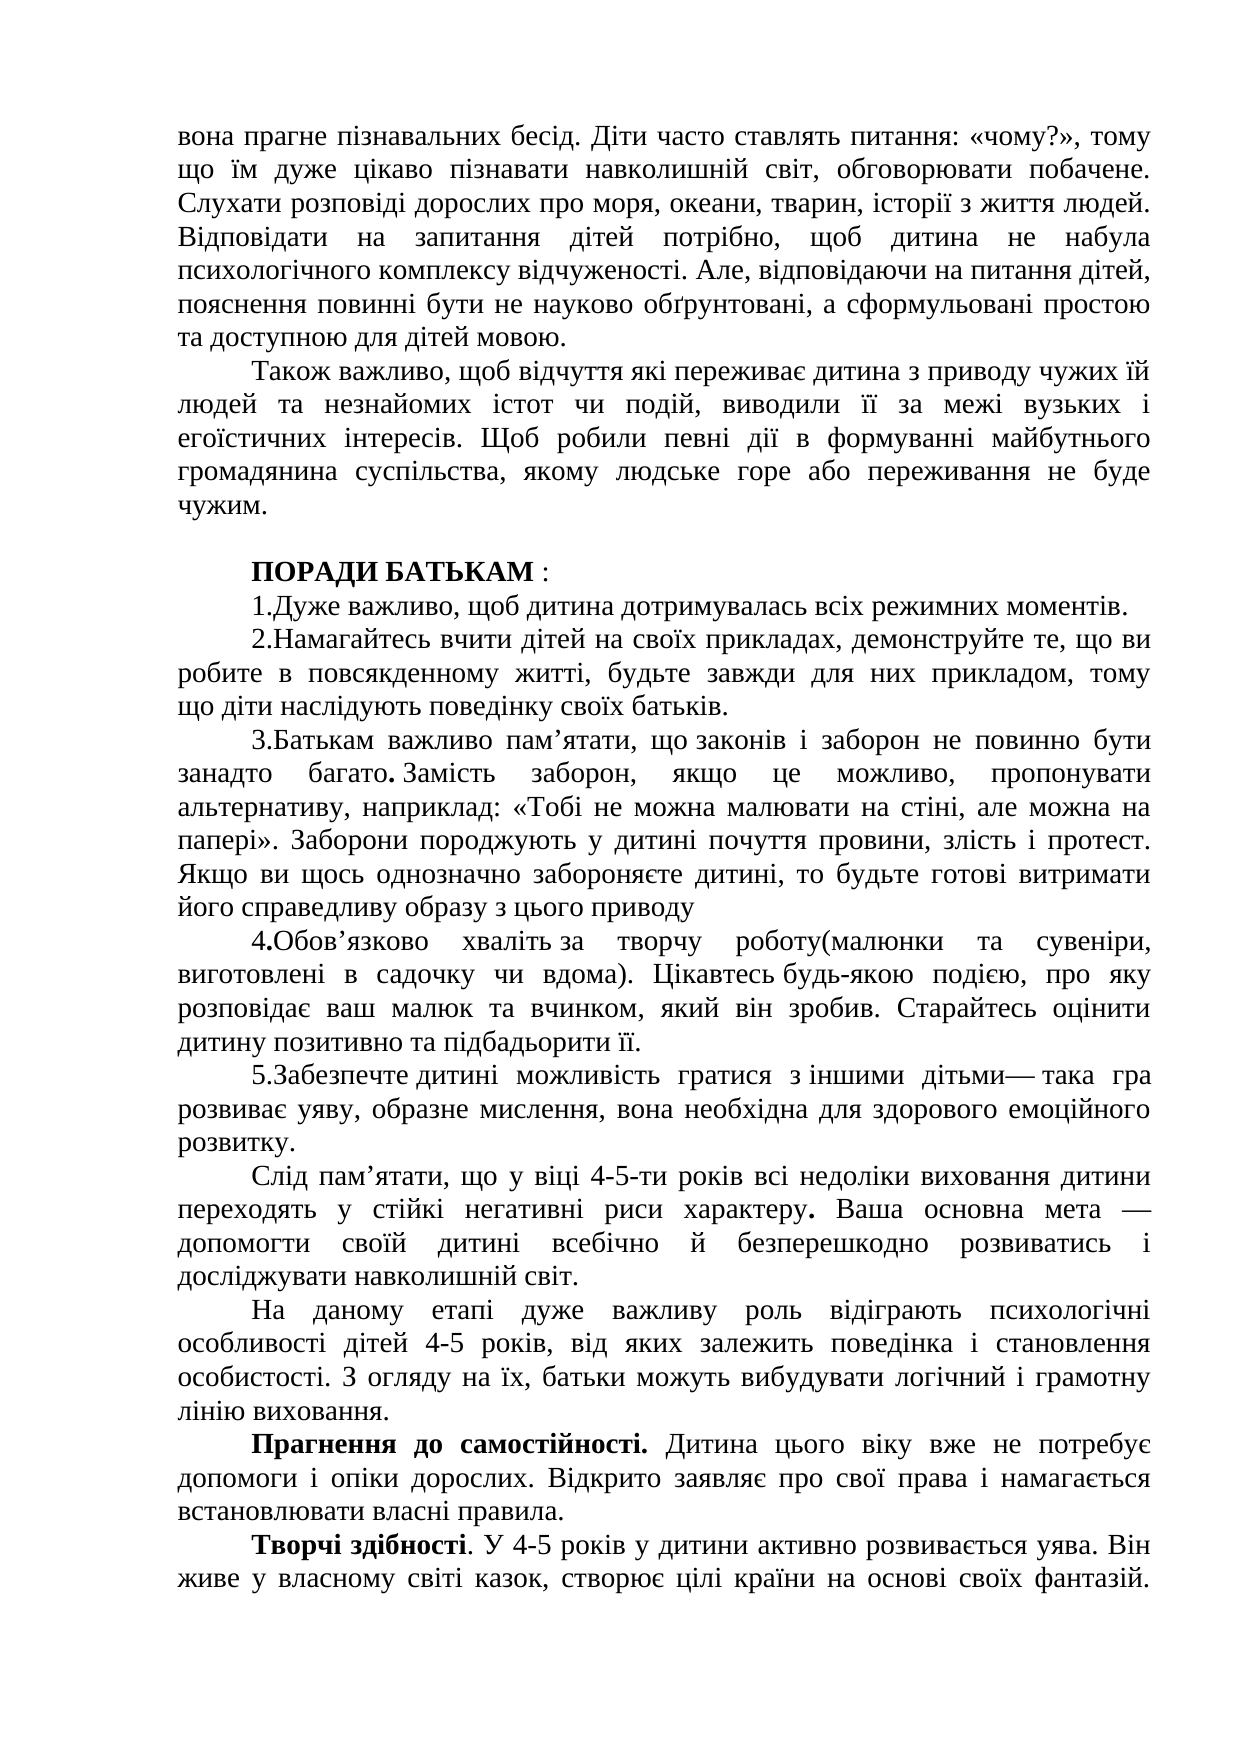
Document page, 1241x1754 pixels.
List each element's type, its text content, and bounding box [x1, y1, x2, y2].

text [177, 118, 1152, 353]
text Слід пам’ятати, що у віці 4-5-ти років всі недоліки виховання дитини переходять у стійкі негативні риси характеру. Ваша основна мета — допомогти своїй дитині всебічно й безперешкодно розвиватись і досліджувати навколишній світ. [177, 1158, 1152, 1292]
text 5.Забезпечте дитині можливість гратися з іншими дітьми— така гра розвиває уяву, образне мислення, вона необхідна для здорового емоційного розвитку. [177, 1057, 1152, 1158]
text 3.Батькам важливо пам’ятати, що законів і заборон не повинно бути занадто багато. Замість заборон, якщо це можливо, пропонувати альтернативу, наприклад: «Тобі не можна малювати на стіні, але можна на папері». Заборони породжують у дитині почуття провини, злість і протест. Якщо ви щось однозначно забороняєте дитині, то будьте готові витримати його справедливу образу з цього приводу [177, 722, 1152, 923]
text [177, 1527, 1152, 1594]
text 4.Обов’язково хваліть за творчу роботу(малюнки та сувеніри, виготовлені в садочку чи вдома). Цікавтесь будь-якою подією, про яку розповідає ваш малюк та вчинком, який він зробив. Старайтесь оцінити дитину позитивно та підбадьорити її. [177, 923, 1152, 1057]
text Прагнення до самостійності. Дитина цього віку вже не потребує допомоги і опіки дорослих. Відкрито заявляє про свої права і намагається встановлювати власні правила. [177, 1426, 1152, 1527]
text На даному етапі дуже важливу роль відіграють психологічні особливості дітей 4-5 років, від яких залежить поведінка і становлення особистості. З огляду на їх, батьки можуть вибудувати логічний і грамотну лінію виховання. [177, 1292, 1152, 1426]
text Також важливо, щоб відчуття які переживає дитина з приводу чужих їй людей та незнайомих істот чи подій, виводили її за межі вузьких і егоїстичних інтересів. Щоб робили певні дії в формуванні майбутнього громадянина суспільства, якому людське горе або переживання не буде чужим. [177, 353, 1152, 521]
text 1.Дуже важливо, щоб дитина дотримувалась всіх режимних моментів. [177, 588, 1152, 621]
text 2.Намагайтесь вчити дітей на своїх прикладах, демонструйте те, що ви робите в повсякденному житті, будьте завжди для них прикладом, тому що діти наслідують поведінку своїх батьків. [177, 621, 1152, 722]
text ПОРАДИ БАТЬКАМ : [177, 554, 1152, 588]
